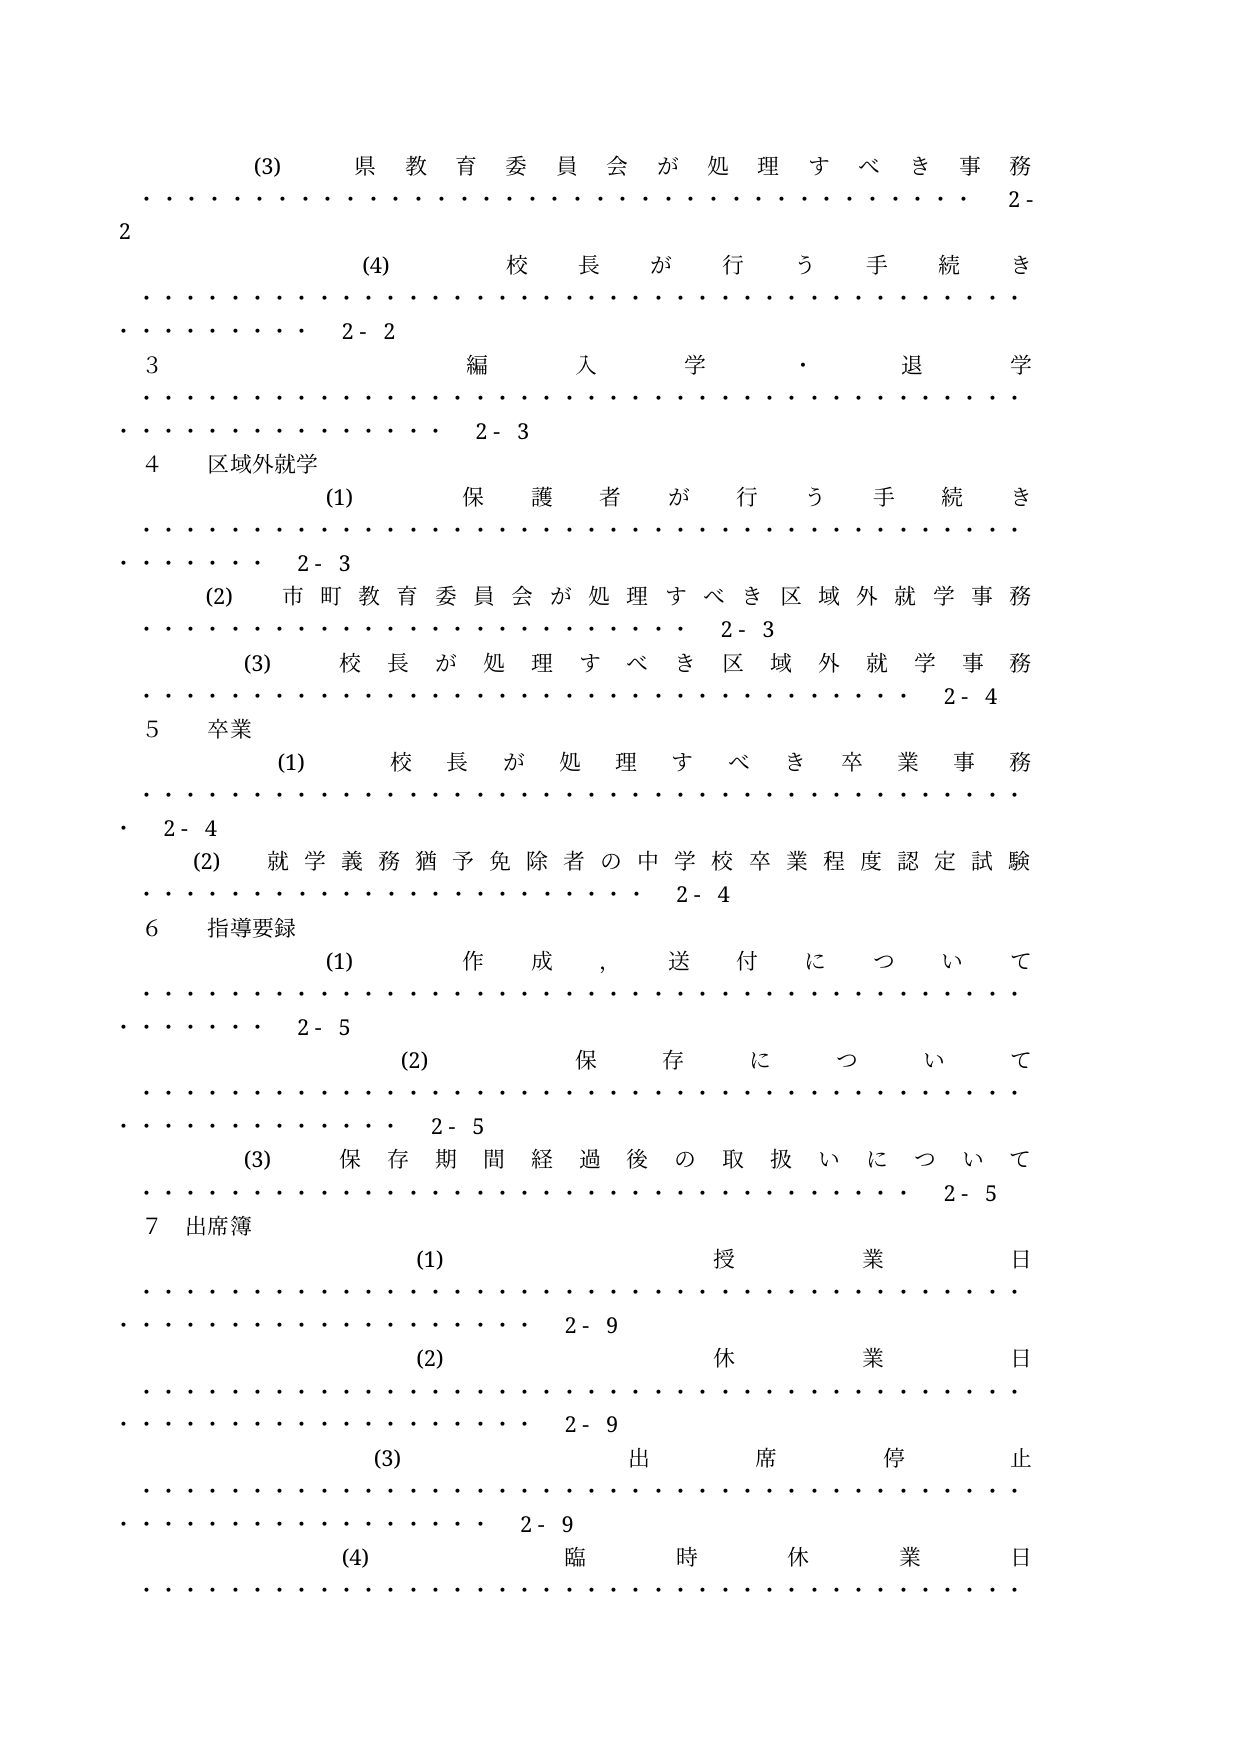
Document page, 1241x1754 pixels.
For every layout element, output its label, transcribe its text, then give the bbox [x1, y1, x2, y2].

text (1) 授業日 ･･･････････････････････････････････････････････････････････ 2 - 9 [118, 1241, 1033, 1341]
text ４ 区域外就学 [118, 446, 1033, 479]
text (3) 校長が処理すべき区域外就学事務 ･･･････････････････････････････････ 2 - 4 [118, 645, 1033, 711]
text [118, 1539, 1033, 1606]
text (3) 県教育委員会が処理すべき事務 ･････････････････････････････････････ 2 - 2 [118, 148, 1033, 248]
text (2) 保存について ･････････････････････････････････････････････････････ 2 - 5 [118, 1043, 1033, 1142]
text (4) 校長が行う手続き ･････････････････････････････････････････････････ 2 - 2 [118, 248, 1033, 347]
text (3) 保存期間経過後の取扱いについて ･･･････････････････････････････････ 2 - 5 [118, 1142, 1033, 1208]
text ５ 卒業 [118, 711, 1033, 744]
text (3) 出席停止 ･････････････････････････････････････････････････････････ 2 - 9 [118, 1440, 1033, 1539]
text (1) 作成，送付について ･･･････････････････････････････････････････････ 2 - 5 [118, 943, 1033, 1043]
text (2) 就学義務猶予免除者の中学校卒業程度認定試験 ･･･････････････････････ 2 - 4 [118, 844, 1033, 910]
text (1) 校長が処理すべき卒業事務 ･････････････････････････････････････････ 2 - 4 [118, 744, 1033, 844]
text ３ 編入学・退学 ･･･････････････････････････････････････････････････････ 2 - 3 [118, 347, 1033, 446]
text (2) 休業日 ･･･････････････････････････････････････････････････････････ 2 - 9 [118, 1341, 1033, 1440]
text (2) 市町教育委員会が処理すべき区域外就学事務 ･････････････････････････ 2 - 3 [118, 579, 1033, 645]
text (1) 保護者が行う手続き ･･･････････････････････････････････････････････ 2 - 3 [118, 479, 1033, 579]
text ７ 出席簿 [118, 1208, 1033, 1241]
text ６ 指導要録 [118, 910, 1033, 943]
